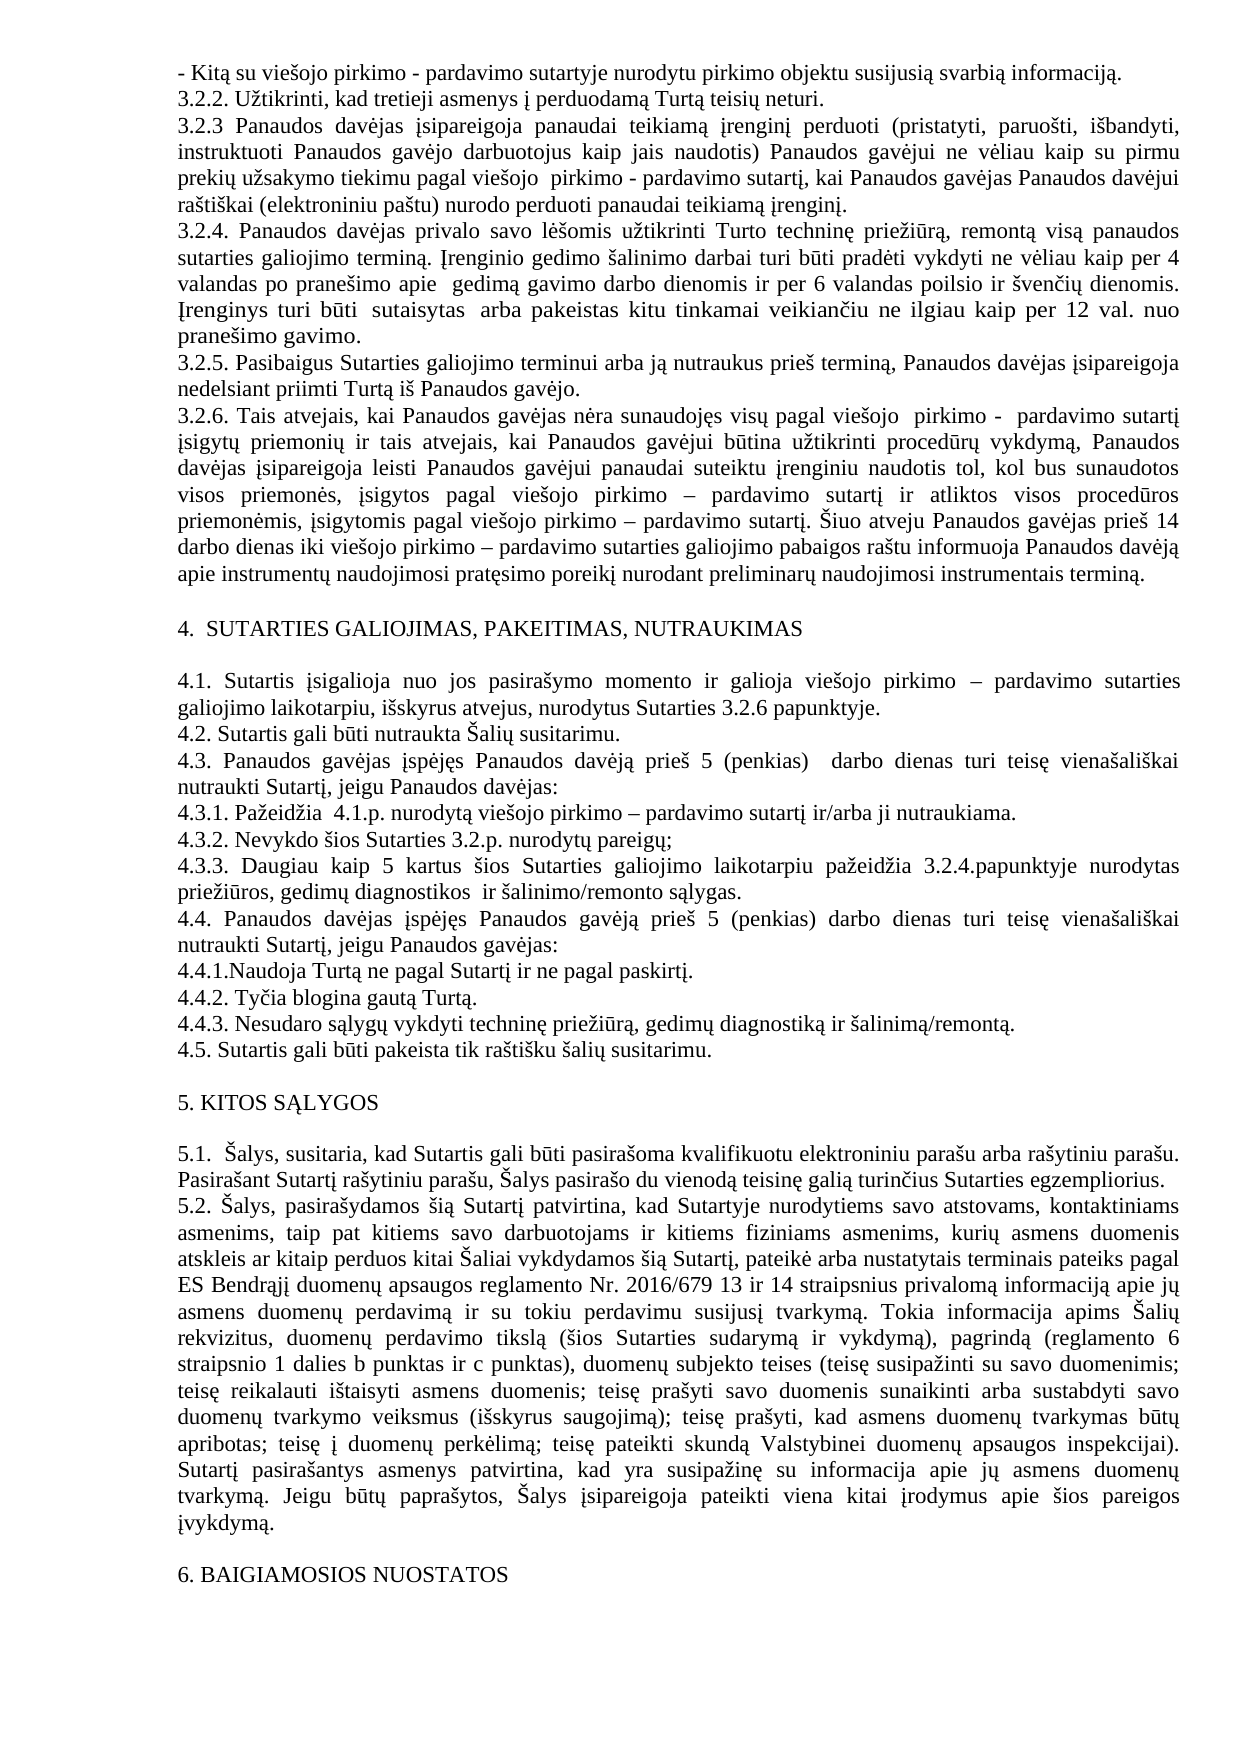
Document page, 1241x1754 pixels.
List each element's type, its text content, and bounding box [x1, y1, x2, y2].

text 4.4.3. Nesudaro sąlygų vykdyti techninę priežiūrą, gedimų diagnostiką ir šalinimą/remontą. [177, 1010, 1181, 1037]
text 3.2.4. Panaudos davėjas privalo savo lėšomis užtikrinti Turto techninę priežiūrą, remontą visą panaudos sutarties galiojimo terminą. Įrenginio gedimo šalinimo darbai turi būti pradėti vykdyti ne vėliau kaip per 4 valandas po pranešimo apie gedimą gavimo darbo dienomis ir per 6 valandas poilsio ir švenčių dienomis. Įrenginys turi būti sutaisytas arba pakeistas kitu tinkamai veikiančiu ne ilgiau kaip per 12 val. nuo pranešimo gavimo. [177, 296, 1181, 349]
text 3.2.5. Pasibaigus Sutarties galiojimo terminui arba ją nutraukus prieš terminą, Panaudos davėjas įsipareigoja nedelsiant priimti Turtą iš Panaudos gavėjo. [177, 349, 1181, 402]
text 4.4.2. Tyčia blogina gautą Turtą. [177, 984, 1181, 1010]
text 3.2.3 Panaudos davėjas įsipareigoja panaudai teikiamą įrenginį perduoti (pristatyti, paruošti, išbandyti, instruktuoti Panaudos gavėjo darbuotojus kaip jais naudotis) Panaudos gavėjui ne vėliau kaip su pirmu prekių užsakymo tiekimu pagal viešojo pirkimo - pardavimo sutartį, kai Panaudos gavėjas Panaudos davėjui raštiškai (elektroniniu paštu) nurodo perduoti panaudai teikiamą įrenginį. [177, 112, 1181, 217]
text 4.4. Panaudos davėjas įspėjęs Panaudos gavėją prieš 5 (penkias) darbo dienas turi teisę vienašališkai nutraukti Sutartį, jeigu Panaudos gavėjas: [177, 905, 1181, 957]
text 6. BAIGIAMOSIOS NUOSTATOS [177, 1561, 1181, 1588]
text 3.2.2. Užtikrinti, kad tretieji asmenys į perduodamą Turtą teisių neturi. [177, 85, 1181, 112]
text 4.3.1. Pažeidžia 4.1.p. nurodytą viešojo pirkimo – pardavimo sutartį ir/arba ji nutraukiama. [177, 799, 1181, 826]
text 5. KITOS SĄLYGOS [177, 1089, 1181, 1116]
text 4.3.3. Daugiau kaip 5 kartus šios Sutarties galiojimo laikotarpiu pažeidžia 3.2.4.papunktyje nurodytas priežiūros, gedimų diagnostikos ir šalinimo/remonto sąlygas. [177, 852, 1181, 905]
text 5.2. Šalys, pasirašydamos šią Sutartį patvirtina, kad Sutartyje nurodytiems savo atstovams, kontaktiniams asmenims, taip pat kitiems savo darbuotojams ir kitiems fiziniams asmenims, kurių asmens duomenis atskleis ar kitaip perduos kitai Šaliai vykdydamos šią Sutartį, pateikė arba nustatytais terminais pateiks pagal ES Bendrąjį duomenų apsaugos reglamento Nr. 2016/679 13 ir 14 straipsnius privalomą informaciją apie jų asmens duomenų perdavimą ir su tokiu perdavimu susijusį tvarkymą. Tokia informacija apims Šalių rekvizitus, duomenų perdavimo tikslą (šios Sutarties sudarymą ir vykdymą), pagrindą (reglamento 6 straipsnio 1 dalies b punktas ir c punktas), duomenų subjekto teises (teisę susipažinti su savo duomenimis; teisę reikalauti ištaisyti asmens duomenis; teisę prašyti savo duomenis sunaikinti arba sustabdyti savo duomenų tvarkymo veiksmus (išskyrus saugojimą); teisę prašyti, kad asmens duomenų tvarkymas būtų apribotas; teisę į duomenų perkėlimą; teisę pateikti skundą Valstybinei duomenų apsaugos inspekcijai). Sutartį pasirašantys asmenys patvirtina, kad yra susipažinę su informacija apie jų asmens duomenų tvarkymą. Jeigu būtų paprašytos, Šalys įsipareigoja pateikti viena kitai įrodymus apie šios pareigos įvykdymą. [177, 1192, 1181, 1535]
text 3.2.4. Panaudos davėjas privalo savo lėšomis užtikrinti Turto techninę priežiūrą, remontą visą panaudos sutarties galiojimo terminą. Įrenginio gedimo šalinimo darbai turi būti pradėti vykdyti ne vėliau kaip per 4 valandas po pranešimo apie gedimą gavimo darbo dienomis ir per 6 valandas poilsio ir švenčių dienomis. Įrenginys turi būti sutaisytas arba pakeistas kitu tinkamai veikiančiu ne ilgiau kaip per 12 val. nuo pranešimo gavimo. [177, 217, 1181, 244]
text 3.2.6. Tais atvejais, kai Panaudos gavėjas nėra sunaudojęs visų pagal viešojo pirkimo - pardavimo sutartį įsigytų priemonių ir tais atvejais, kai Panaudos gavėjui būtina užtikrinti procedūrų vykdymą, Panaudos davėjas įsipareigoja leisti Panaudos gavėjui panaudai suteiktu įrenginiu naudotis tol, kol bus sunaudotos visos priemonės, įsigytos pagal viešojo pirkimo – pardavimo sutartį ir atliktos visos procedūros priemonėmis, įsigytomis pagal viešojo pirkimo – pardavimo sutartį. Šiuo atveju Panaudos gavėjas prieš 14 darbo dienas iki viešojo pirkimo – pardavimo sutarties galiojimo pabaigos raštu informuoja Panaudos davėją apie instrumentų naudojimosi pratęsimo poreikį nurodant preliminarų naudojimosi instrumentais terminą. [177, 402, 1181, 586]
text - Kitą su viešojo pirkimo - pardavimo sutartyje nurodytu pirkimo objektu susijusią svarbią informaciją. [177, 59, 1181, 85]
text 4.3.2. Nevykdo šios Sutarties 3.2.p. nurodytų pareigų; [177, 826, 1181, 852]
text 4.5. Sutartis gali būti pakeista tik raštišku šalių susitarimu. [177, 1037, 1181, 1063]
text 4.4.1.Naudoja Turtą ne pagal Sutartį ir ne pagal paskirtį. [177, 957, 1181, 984]
text 4.2. Sutartis gali būti nutraukta Šalių susitarimu. [177, 720, 1181, 747]
text 5.1. Šalys, susitaria, kad Sutartis gali būti pasirašoma kvalifikuotu elektroniniu parašu arba rašytiniu parašu. Pasirašant Sutartį rašytiniu parašu, Šalys pasirašo du vienodą teisinę galią turinčius Sutarties egzempliorius. [177, 1140, 1181, 1192]
text 4. SUTARTIES GALIOJIMAS, PAKEITIMAS, NUTRAUKIMAS [177, 615, 1181, 641]
text 4.3. Panaudos gavėjas įspėjęs Panaudos davėją prieš 5 (penkias) darbo dienas turi teisę vienašališkai nutraukti Sutartį, jeigu Panaudos davėjas: [177, 747, 1181, 799]
text 4.1. Sutartis įsigalioja nuo jos pasirašymo momento ir galioja viešojo pirkimo – pardavimo sutarties galiojimo laikotarpiu, išskyrus atvejus, nurodytus Sutarties 3.2.6 papunktyje. [177, 668, 1181, 720]
